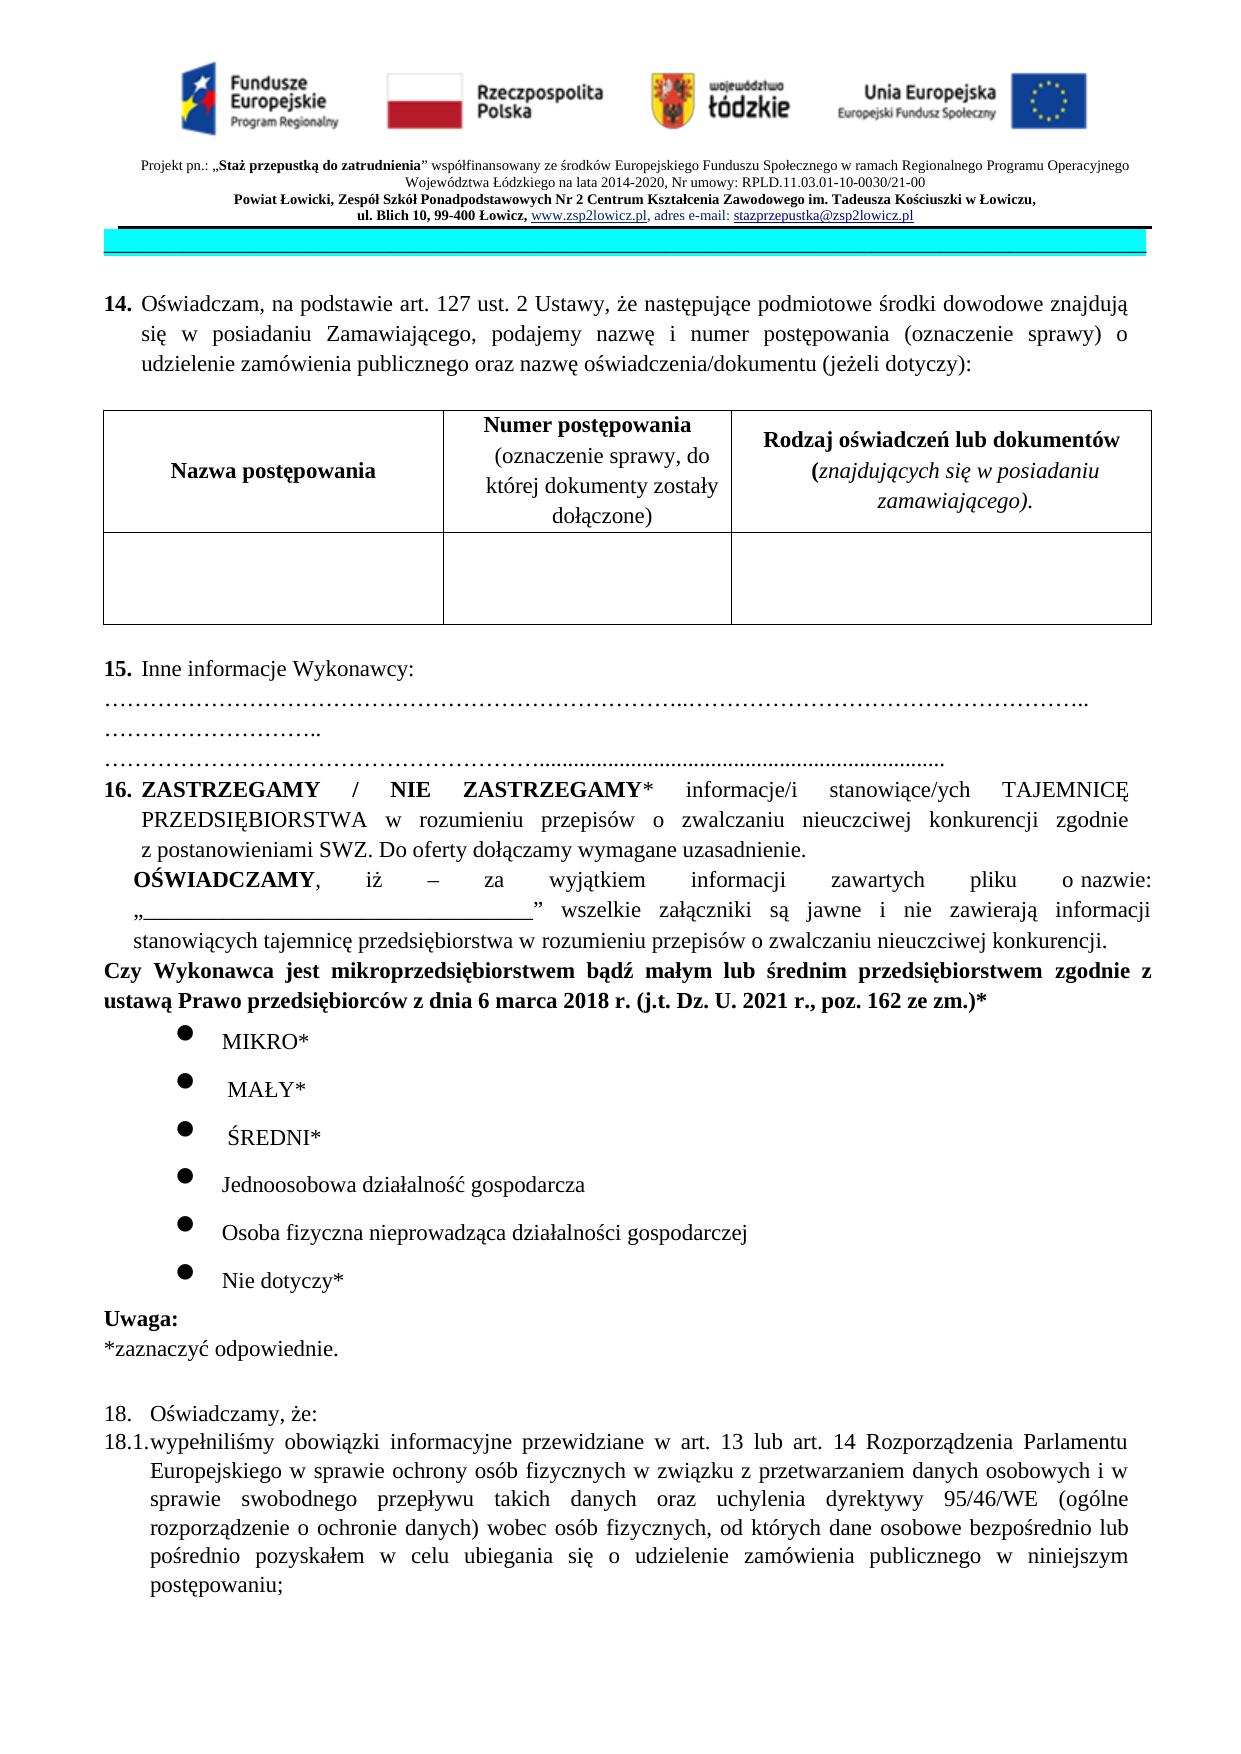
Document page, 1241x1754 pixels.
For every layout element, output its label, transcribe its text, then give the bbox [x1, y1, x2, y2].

text Uwaga: [103, 1305, 1152, 1331]
table_cell [732, 533, 1151, 624]
list MAŁY* [177, 1065, 1152, 1107]
list Osoba fizyczna nieprowadząca działalności gospodarczej [177, 1209, 1152, 1251]
list MIKRO* [177, 1017, 1152, 1059]
table_header Numer postępowania (oznaczenie sprawy, do której dokumenty zostały dołączone) [444, 411, 731, 532]
text *zaznaczyć odpowiednie. [103, 1335, 1152, 1361]
table_header Rodzaj oświadczeń lub dokumentów (znajdujących się w posiadaniu zamawiającego). [732, 411, 1151, 532]
table_header Nazwa postępowania [104, 411, 443, 532]
list Inne informacje Wykonawcy: [103, 655, 1130, 681]
list ZASTRZEGAMY / NIE ZASTRZEGAMY* informacje/i stanowiące/ych TAJEMNICĘ PRZEDSIĘBIORSTWA w rozumieniu przepisów o zwalczaniu nieuczciwej konkurencji zgodnie z postanowieniami SWZ. Do oferty dołączamy wymagane uzasadnienie. [103, 776, 1130, 862]
list Oświadczam, na podstawie art. 127 ust. 2 Ustawy, że następujące podmiotowe środki dowodowe znajdują się w posiadaniu Zamawiającego, podajemy nazwę i numer postępowania (oznaczenie sprawy) o udzielenie zamówienia publicznego oraz nazwę oświadczenia/dokumentu (jeżeli dotyczy): [103, 289, 1130, 376]
list Nie dotyczy* [177, 1257, 1152, 1299]
list Oświadczamy, że: [103, 1400, 1130, 1426]
table_cell [104, 533, 443, 624]
picture [162, 44, 1108, 157]
text OŚWIADCZAMY, iż – za wyjątkiem informacji zawartych pliku o nazwie: „__________________________________” wszelkie załączniki są jawne i nie zawierają informacji stanowiących tajemnicę przedsiębiorstwa w rozumieniu przepisów o zwalczaniu nieuczciwej konkurencji. [133, 866, 1152, 953]
list Jednoosobowa działalność gospodarcza [177, 1161, 1152, 1203]
list wypełniliśmy obowiązki informacyjne przewidziane w art. 13 lub art. 14 Rozporządzenia Parlamentu Europejskiego w sprawie ochrony osób fizycznych w związku z przetwarzaniem danych osobowych i w sprawie swobodnego przepływu takich danych oraz uchylenia dyrektywy 95/46/WE (ogólne rozporządzenie o ochronie danych) wobec osób fizycznych, od których dane osobowe bezpośrednio lub pośrednio pozyskałem w celu ubiegania się o udzielenie zamówienia publicznego w niniejszym postępowaniu; [103, 1428, 1130, 1597]
text Czy Wykonawca jest mikroprzedsiębiorstwem bądź małym lub średnim przedsiębiorstwem zgodnie z ustawą Prawo przedsiębiorców z dnia 6 marca 2018 r. (j.t. Dz. U. 2021 r., poz. 162 ze zm.)* [103, 957, 1152, 1013]
list ŚREDNI* [177, 1113, 1152, 1155]
text …………………………………………………………………..……………………………………………..………………………..…………………………………………………....................................................................... [103, 685, 1152, 772]
table_cell [444, 533, 731, 624]
